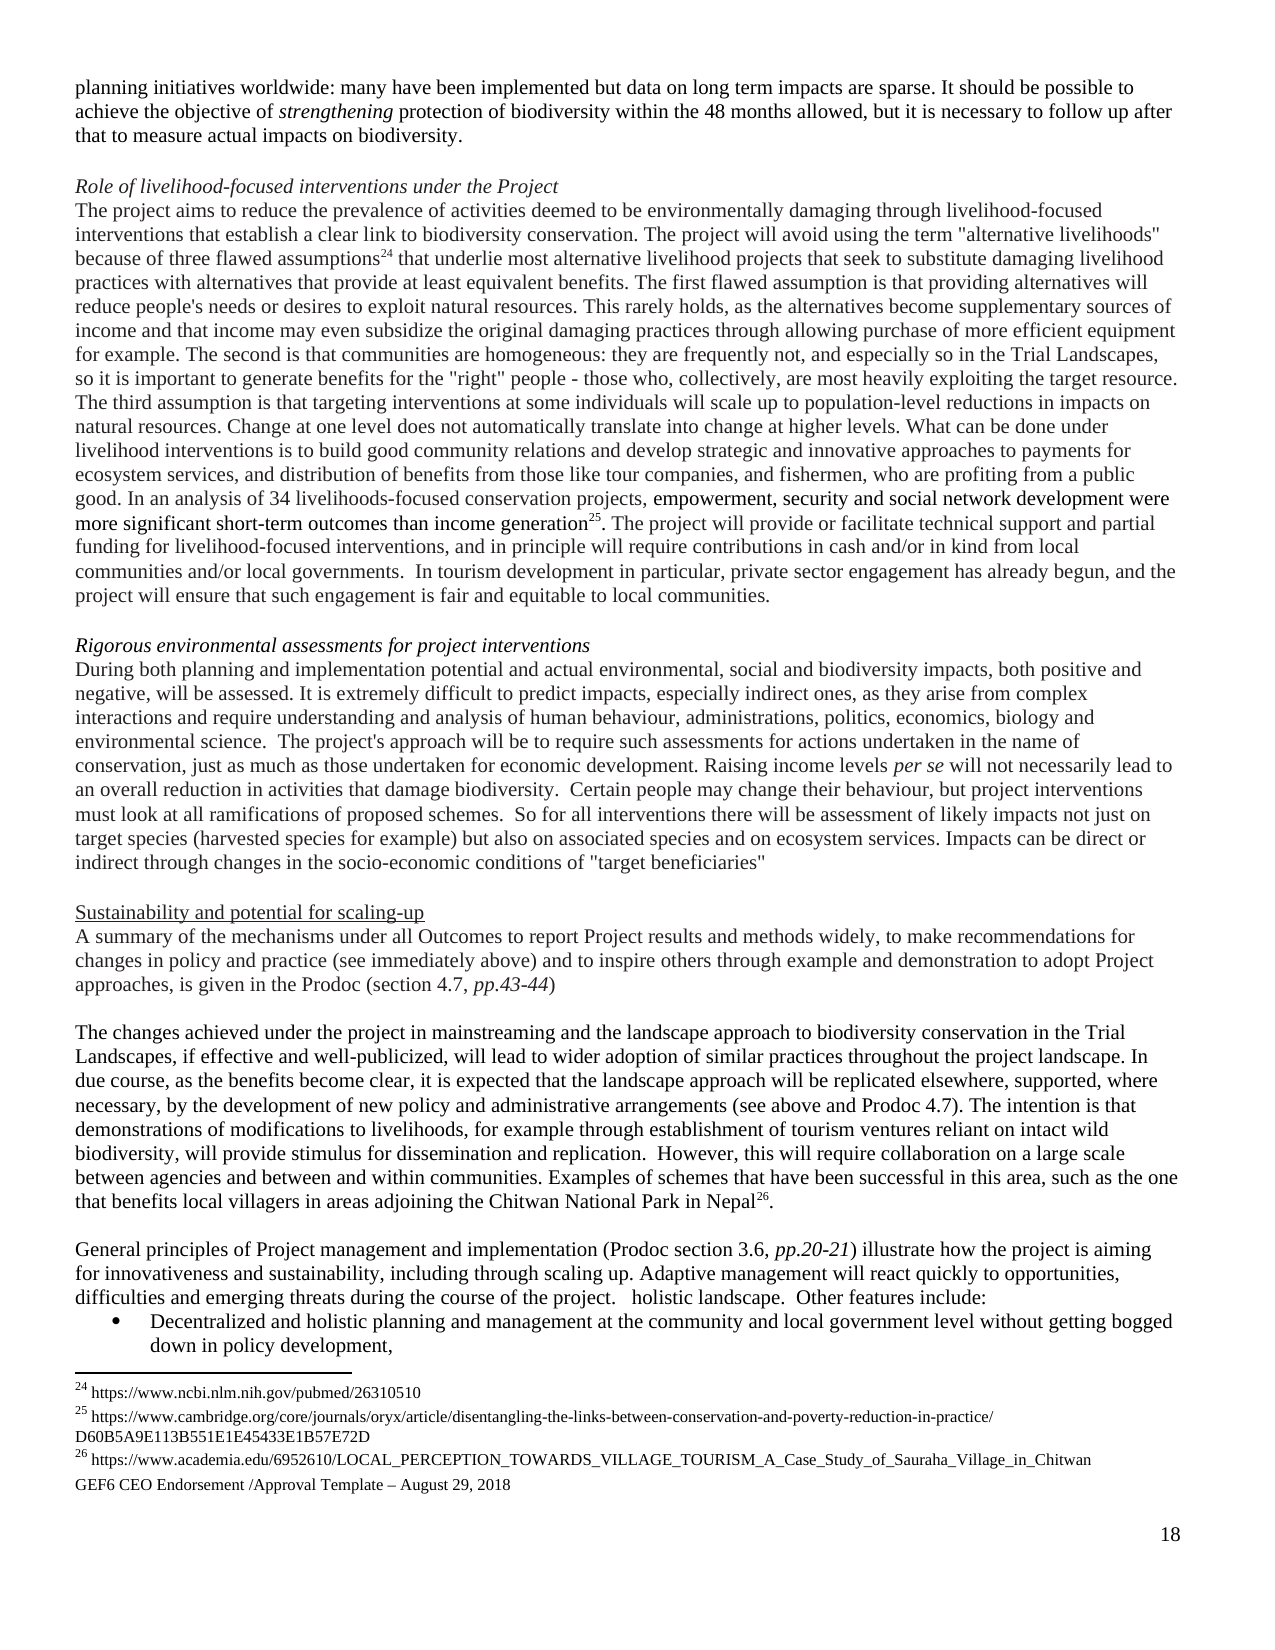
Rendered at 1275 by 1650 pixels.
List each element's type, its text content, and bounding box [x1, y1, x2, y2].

list Decentralized and holistic planning and management at the community and local government level without getting bogged down in policy development, [112, 1309, 1181, 1357]
text General principles of Project management and implementation (Prodoc section 3.6, pp.20-21) illustrate how the project is aiming for innovativeness and sustainability, including through scaling up. Adaptive management will react quickly to opportunities, difficulties and emerging threats during the course of the project. holistic landscape. Other features include: [75, 1237, 1181, 1309]
text A summary of the mechanisms under all Outcomes to report Project results and methods widely, to make recommendations for changes in policy and practice (see immediately above) and to inspire others through example and demonstration to adopt Project approaches, is given in the Prodoc (section 4.7, pp.43-44) [75, 924, 1181, 996]
text Rigorous environmental assessments for project interventions [75, 633, 1181, 657]
text The project aims to reduce the prevalence of activities deemed to be environmentally damaging through livelihood-focused interventions that establish a clear link to biodiversity conservation. The project will avoid using the term "alternative livelihoods" because of three flawed assumptions that underlie most alternative livelihood projects that seek to substitute damaging livelihood practices with alternatives that provide at least equivalent benefits. The first flawed assumption is that providing alternatives will reduce people's needs or desires to exploit natural resources. This rarely holds, as the alternatives become supplementary sources of income and that income may even subsidize the original damaging practices through allowing purchase of more efficient equipment for example. The second is that communities are homogeneous: they are frequently not, and especially so in the Trial Landscapes, so it is important to generate benefits for the "right" people - those who, collectively, are most heavily exploiting the target resource. The third assumption is that targeting interventions at some individuals will scale up to population-level reductions in impacts on natural resources. Change at one level does not automatically translate into change at higher levels. What can be done under livelihood interventions is to build good community relations and develop strategic and innovative approaches to payments for ecosystem services, and distribution of benefits from those like tour companies, and fishermen, who are profiting from a public good. In an analysis of 34 livelihoods-focused conservation projects, empowerment, security and social network development were more significant short-term outcomes than income generation. The project will provide or facilitate technical support and partial funding for livelihood-focused interventions, and in principle will require contributions in cash and/or in kind from local communities and/or local governments. In tourism development in particular, private sector engagement has already begun, and the project will ensure that such engagement is fair and equitable to local communities. [75, 198, 1181, 607]
text The changes achieved under the project in mainstreaming and the landscape approach to biodiversity conservation in the Trial Landscapes, if effective and well-publicized, will lead to wider adoption of similar practices throughout the project landscape. In due course, as the benefits become clear, it is expected that the landscape approach will be replicated elsewhere, supported, where necessary, by the development of new policy and administrative arrangements (see above and Prodoc 4.7). The intention is that demonstrations of modifications to livelihoods, for example through establishment of tourism ventures reliant on intact wild biodiversity, will provide stimulus for dissemination and replication. However, this will require collaboration on a large scale between agencies and between and within communities. Examples of schemes that have been successful in this area, such as the one that benefits local villagers in areas adjoining the Chitwan National Park in Nepal. [75, 1020, 1181, 1213]
text Sustainability and potential for scaling-up [75, 900, 1181, 924]
text Role of livelihood-focused interventions under the Project [75, 173, 1181, 198]
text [75, 75, 1181, 147]
text During both planning and implementation potential and actual environmental, social and biodiversity impacts, both positive and negative, will be assessed. It is extremely difficult to predict impacts, especially indirect ones, as they arise from complex interactions and require understanding and analysis of human behaviour, administrations, politics, economics, biology and environmental science. The project's approach will be to require such assessments for actions undertaken in the name of conservation, just as much as those undertaken for economic development. Raising income levels per se will not necessarily lead to an overall reduction in activities that damage biodiversity. Certain people may change their behaviour, but project interventions must look at all ramifications of proposed schemes. So for all interventions there will be assessment of likely impacts not just on target species (harvested species for example) but also on associated species and on ecosystem services. Impacts can be direct or indirect through changes in the socio-economic conditions of "target beneficiaries" [75, 657, 1181, 874]
